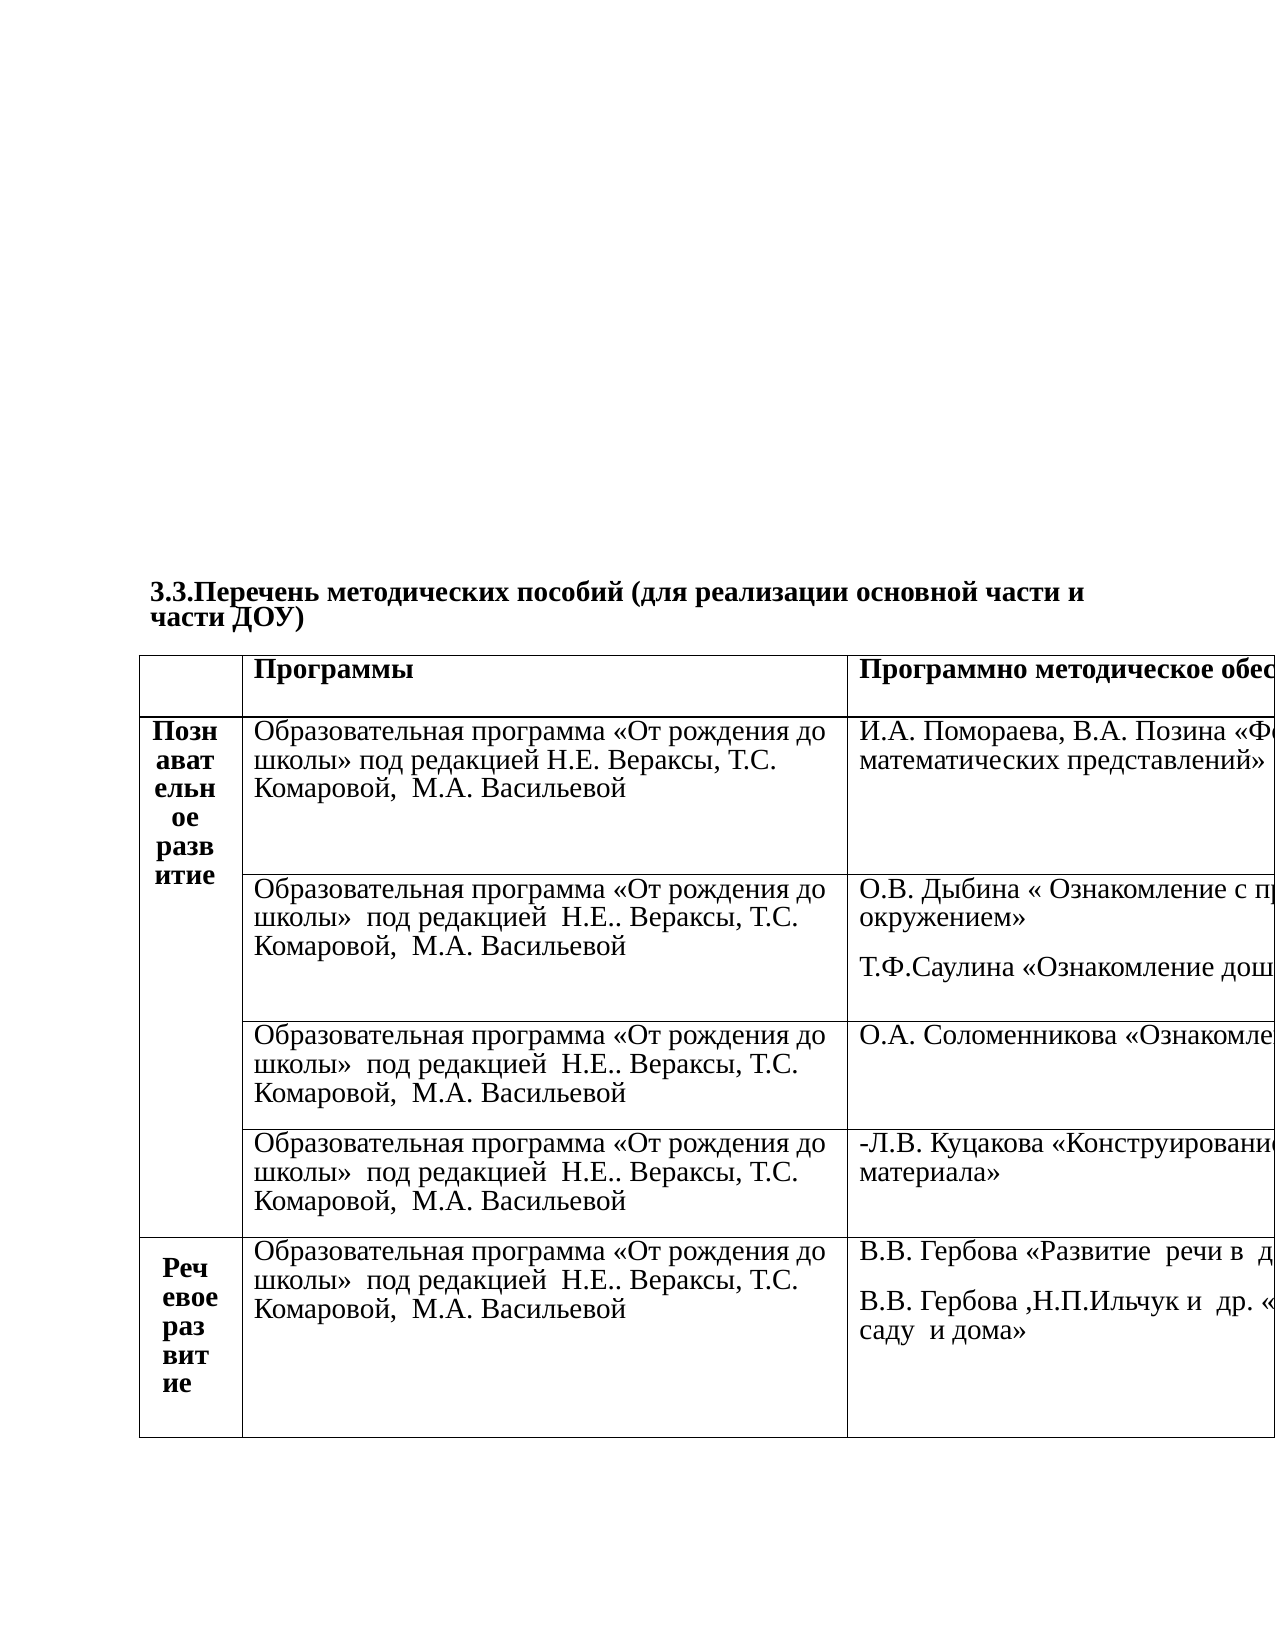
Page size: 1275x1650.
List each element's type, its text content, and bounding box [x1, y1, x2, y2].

table_header Программы [243, 656, 847, 716]
table_cell Образовательная программа «От рождения до школы» под редакцией Н.Е.. Вераксы, Т.С. Комаровой, М.А. Васильевой [243, 1238, 847, 1437]
table_cell Образовательная программа «От рождения до школы» под редакцией Н.Е. Вераксы, Т.С. Комаровой, М.А. Васильевой [243, 718, 847, 874]
table_cell О.В. Дыбина « Ознакомление с предметным и социальным окружением» Т.Ф.Саулина «Ознакомление дошкольников с ПДД» [848, 875, 1274, 1021]
table_cell Образовательная программа «От рождения до школы» под редакцией Н.Е.. Вераксы, Т.С. Комаровой, М.А. Васильевой [243, 875, 847, 1021]
table_header [140, 656, 242, 716]
table_cell И.А. Помораева, В.А. Позина «Формирование элементарных математических представлений» [848, 718, 1274, 874]
table_cell В.В. Гербова «Развитие речи в детском саду» В.В. Гербова ,Н.П.Ильчук и др. «Книга для чтения в детском саду и дома» [848, 1238, 1274, 1437]
table_cell Образовательная программа «От рождения до школы» под редакцией Н.Е.. Вераксы, Т.С. Комаровой, М.А. Васильевой [243, 1022, 847, 1129]
table_cell -Л.В. Куцакова «Конструирование из строительного материала» [848, 1130, 1274, 1237]
table_cell Речевое развитие [140, 1238, 242, 1437]
table_header Программно методическое обеспечение [848, 656, 1274, 716]
text 3.3.Перечень методических пособий (для реализации основной части и части ДОУ) [150, 581, 1125, 631]
table_cell Познавательное развитие [140, 718, 242, 1237]
table_cell Образовательная программа «От рождения до школы» под редакцией Н.Е.. Вераксы, Т.С. Комаровой, М.А. Васильевой [243, 1130, 847, 1237]
table_cell О.А. Соломенникова «Ознакомление с природой» [848, 1022, 1274, 1129]
